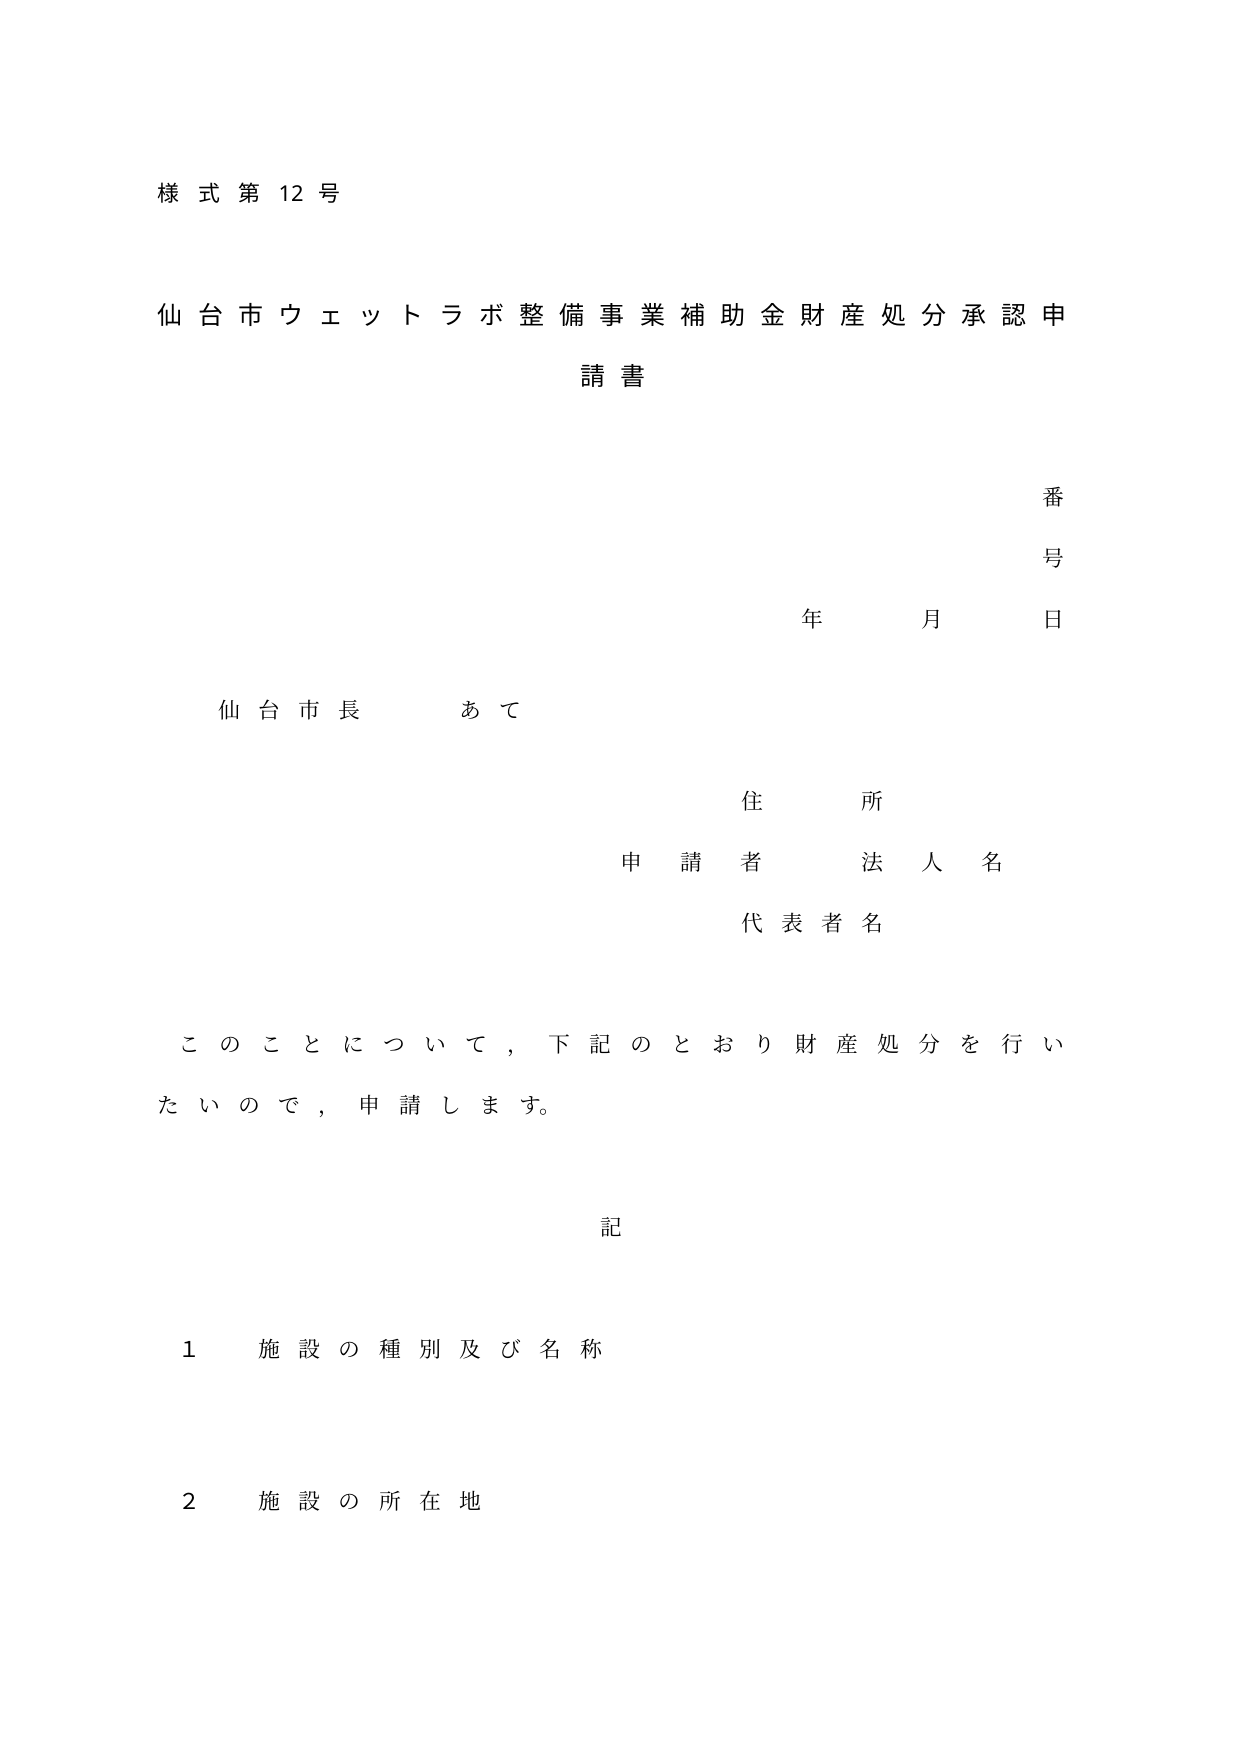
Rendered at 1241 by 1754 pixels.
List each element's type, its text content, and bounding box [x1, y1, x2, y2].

text 代表者名 [158, 891, 1082, 952]
text 仙台市ウェットラボ整備事業補助金財産処分承認申請書 [158, 283, 1082, 404]
text 仙台市長 あて [158, 678, 1082, 739]
text 年 月 日 [158, 587, 1082, 648]
text このことについて，下記のとおり財産処分を行いたいので，申請します。 [158, 1013, 1082, 1134]
text ２ 施設の所在地 [158, 1469, 1082, 1530]
text 住 所 [158, 769, 1082, 830]
text 番 号 [158, 465, 1082, 587]
subtitle 記 [158, 1195, 1082, 1256]
text １ 施設の種別及び名称 [158, 1317, 1082, 1378]
text 申 請 者 法 人 名 [158, 830, 1082, 891]
text 様式第12号 [158, 161, 1082, 222]
